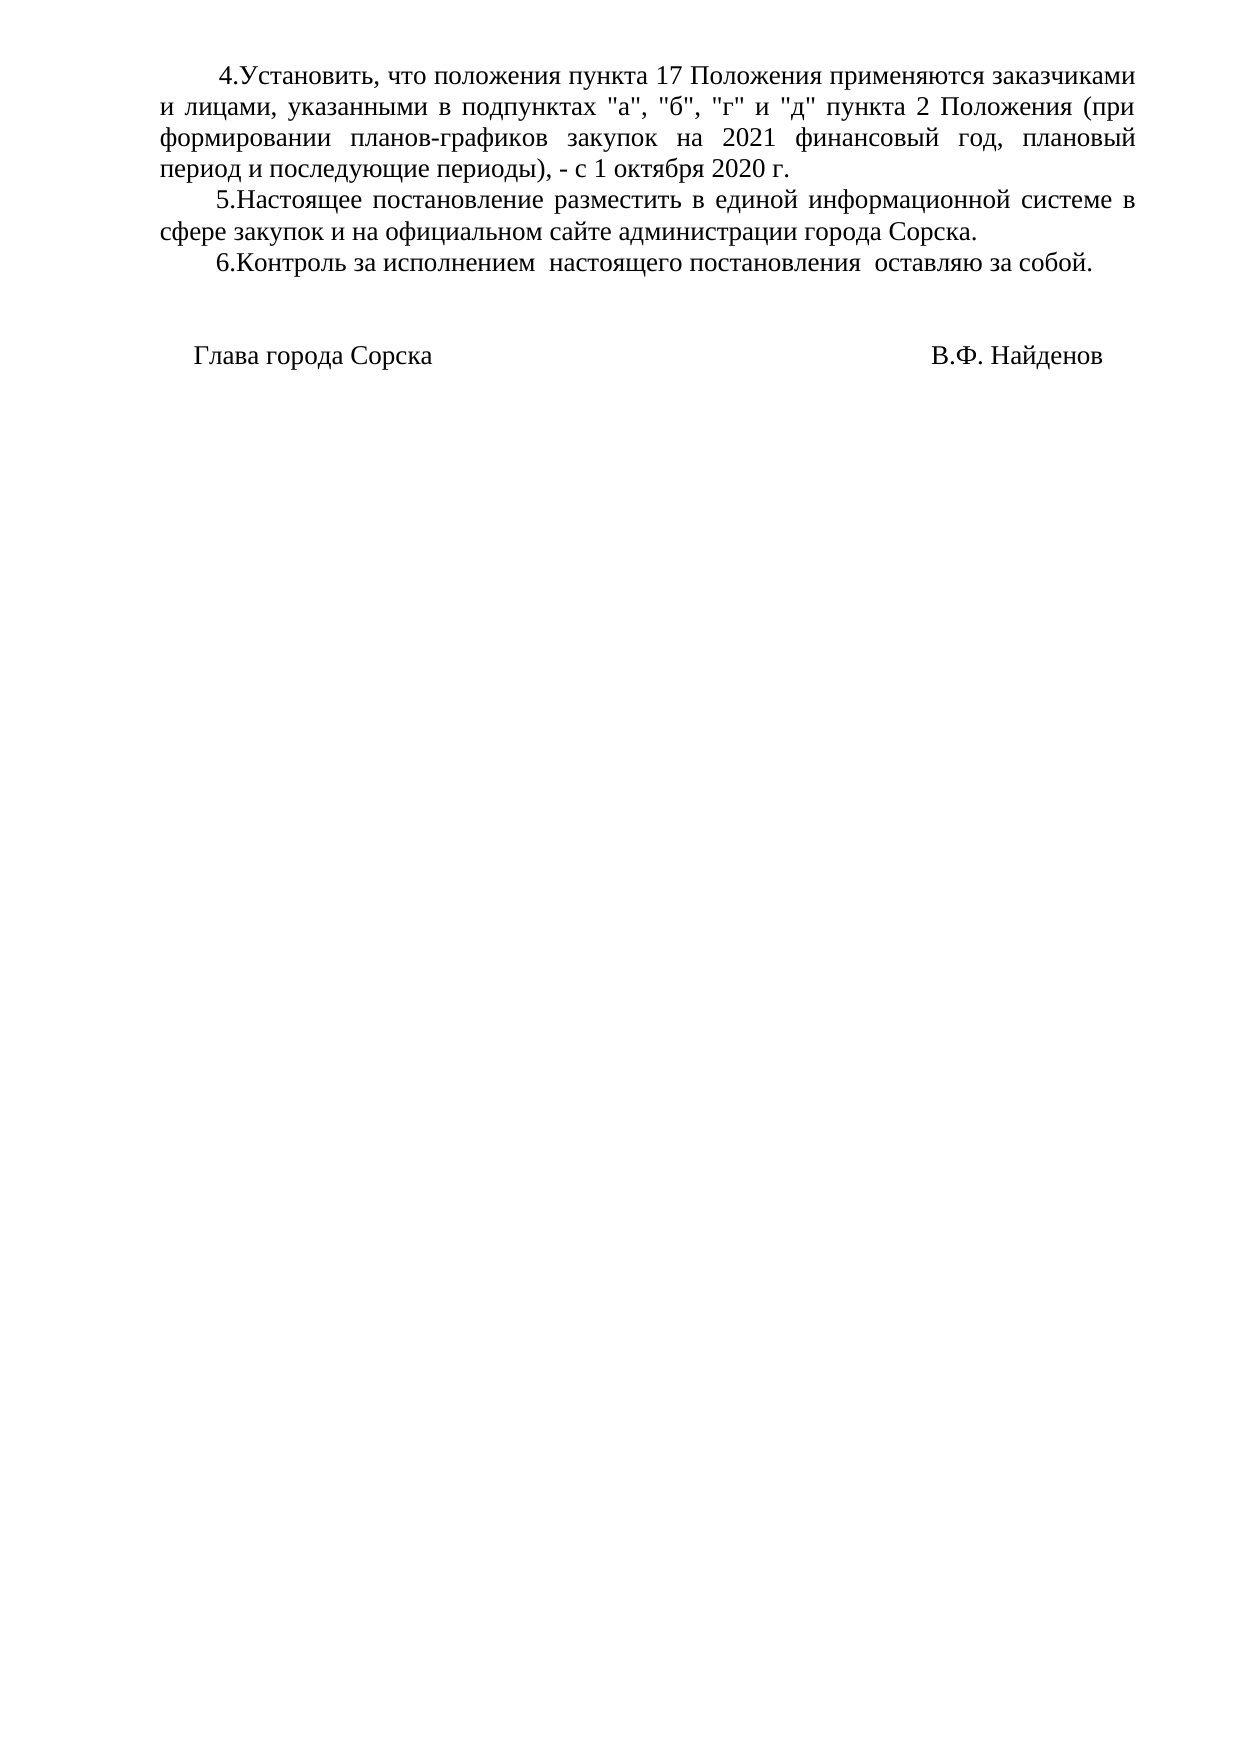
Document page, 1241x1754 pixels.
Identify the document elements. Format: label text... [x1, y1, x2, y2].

text 6.Контроль за исполнением настоящего постановления оставляю за собой. [159, 246, 1137, 277]
title Глава города Сорска В.Ф. Найденов [159, 339, 1137, 371]
text 4.Установить, что положения пункта 17 Положения применяются заказчиками и лицами, указанными в подпунктах "а", "б", "г" и "д" пункта 2 Положения (при формировании планов-графиков закупок на 2021 финансовый год, плановый период и последующие периоды), - с 1 октября 2020 г. [159, 59, 1137, 184]
text 5.Настоящее постановление разместить в единой информационной системе в сфере закупок и на официальном сайте администрации города Сорска. [159, 184, 1137, 246]
